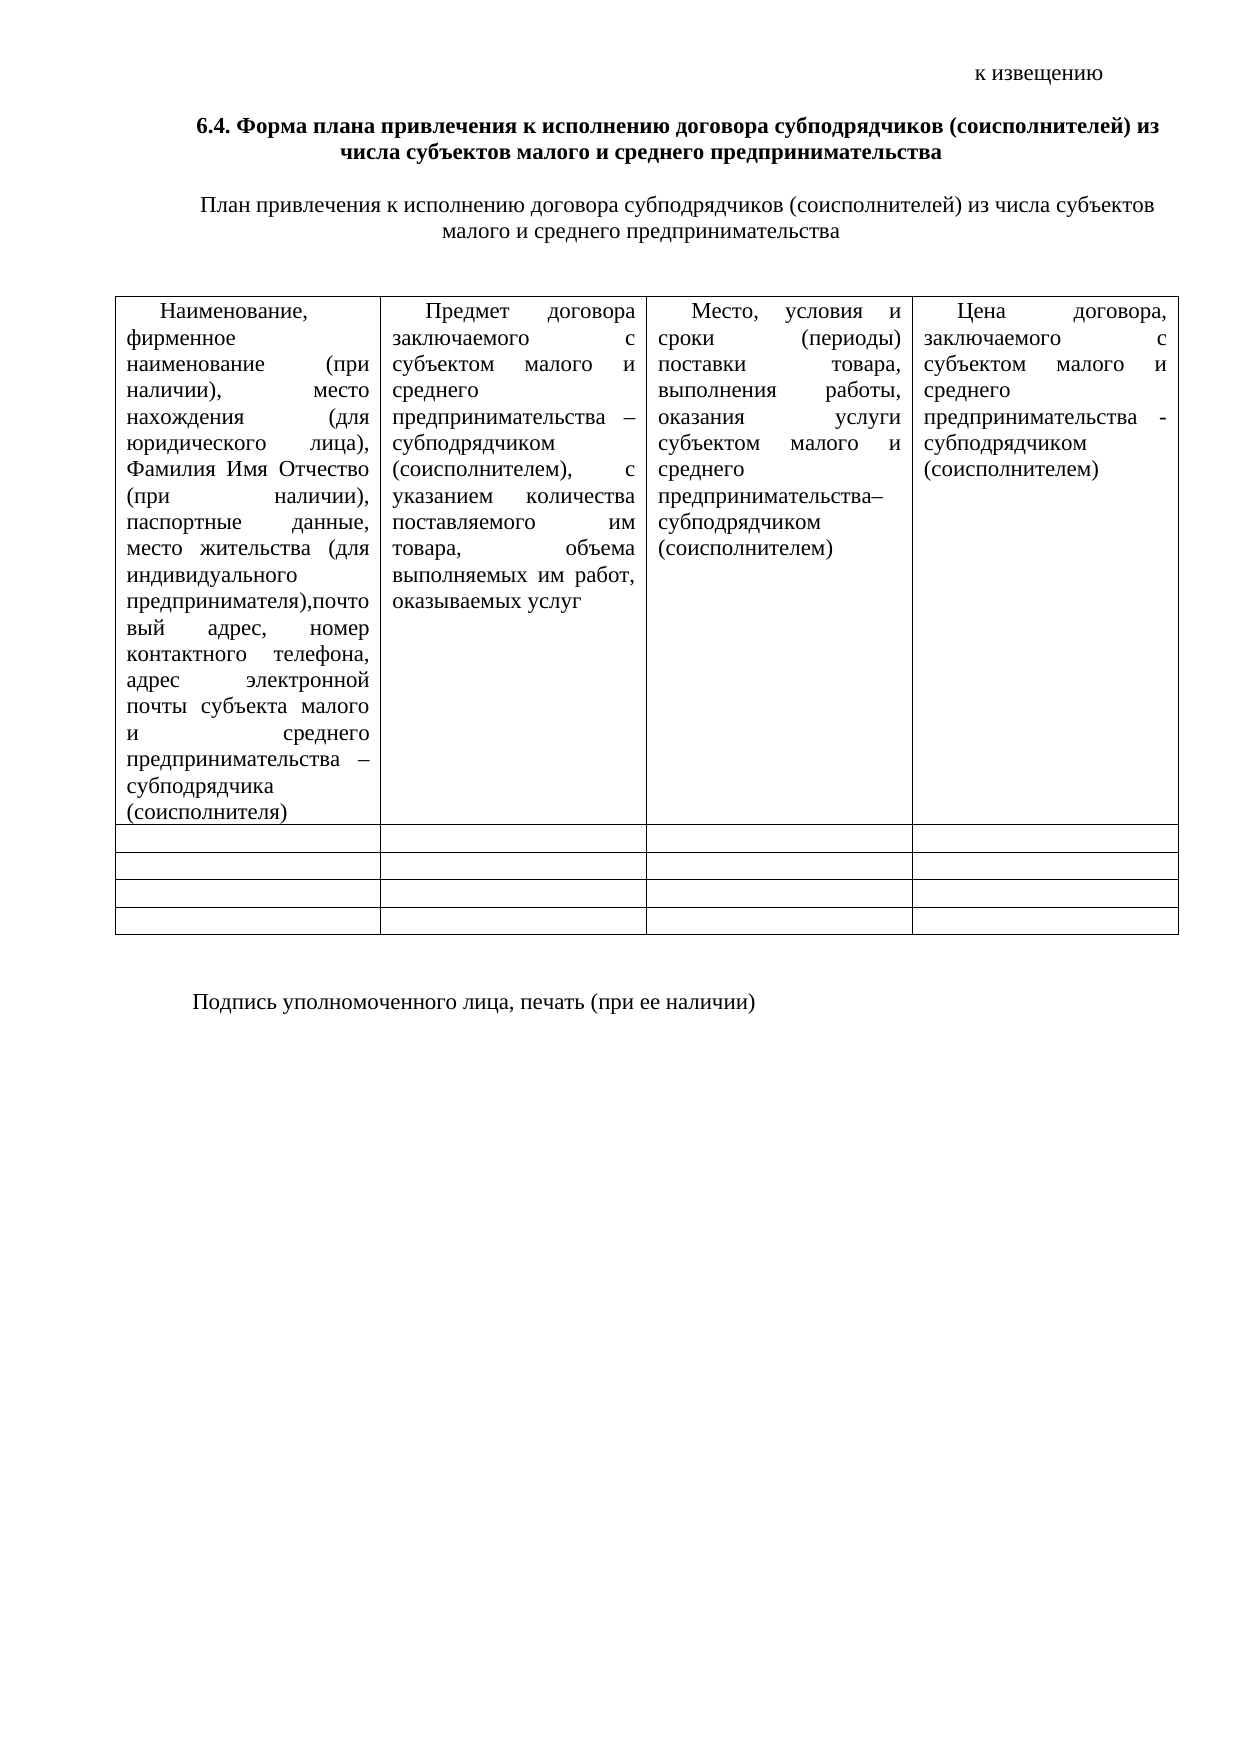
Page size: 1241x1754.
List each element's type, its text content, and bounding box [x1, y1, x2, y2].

text к извещению [974, 59, 1164, 85]
table_header Предмет договора заключаемого с субъектом малого и среднего предпринимательства – субподрядчиком (соисполнителем), с указанием количества поставляемого им товара, объема выполняемых им работ, оказываемых услуг [381, 297, 646, 824]
table_cell [381, 908, 646, 934]
table_cell [381, 825, 646, 852]
table_cell [913, 908, 1178, 934]
table_cell [913, 825, 1178, 852]
table_cell [647, 825, 912, 852]
table_cell [913, 853, 1178, 879]
table_cell [116, 880, 380, 907]
table_cell [381, 880, 646, 907]
table_cell [381, 853, 646, 879]
table_header Место, условия и сроки (периоды) поставки товара, выполнения работы, оказания услуги субъектом малого и среднего предпринимательства– субподрядчиком (соисполнителем) [647, 297, 912, 824]
text План привлечения к исполнению договора субподрядчиков (соисполнителей) из числа субъектов малого и среднего предпринимательства [118, 191, 1164, 243]
table_cell [116, 825, 380, 852]
text 6.4. Форма плана привлечения к исполнению договора субподрядчиков (соисполнителей) из числа субъектов малого и среднего предпринимательства [118, 112, 1164, 164]
table_header Наименование, фирменное наименование (при наличии), место нахождения (для юридического лица), Фамилия Имя Отчество (при наличии), паспортные данные, место жительства (для индивидуального предпринимателя),почтовый адрес, номер контактного телефона, адрес электронной почты субъекта малого и среднего предпринимательства – субподрядчика (соисполнителя) [116, 297, 380, 824]
table_cell [647, 880, 912, 907]
text Подпись уполномоченного лица, печать (при ее наличии) [118, 988, 1164, 1014]
table_cell [913, 880, 1178, 907]
table_cell [647, 853, 912, 879]
table_cell [116, 908, 380, 934]
table_cell [647, 908, 912, 934]
table_cell [116, 853, 380, 879]
table_header Цена договора, заключаемого с субъектом малого и среднего предпринимательства - субподрядчиком (соисполнителем) [913, 297, 1178, 824]
